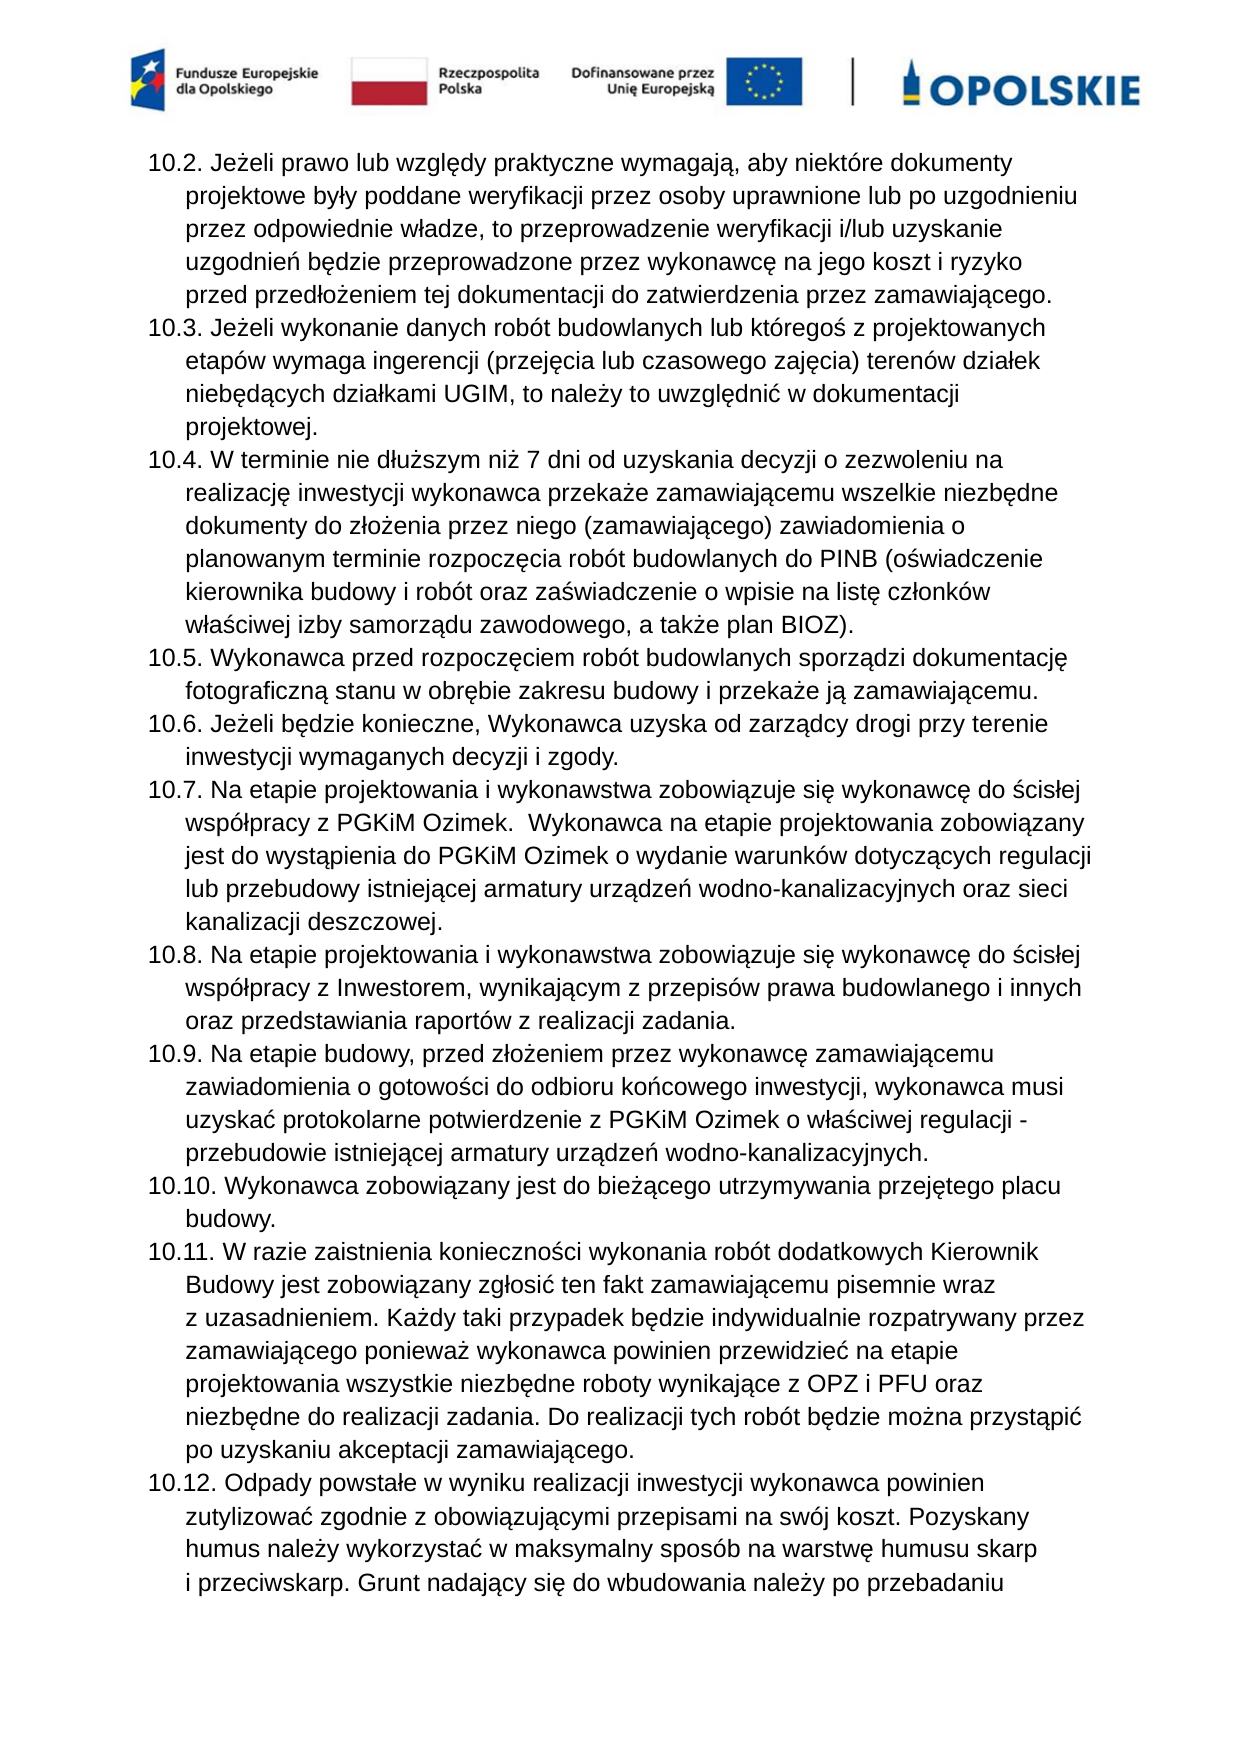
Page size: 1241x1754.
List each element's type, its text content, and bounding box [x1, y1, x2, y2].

list Jeżeli będzie konieczne, Wykonawca uzyska od zarządcy drogi przy terenie inwestycji wymaganych decyzji i zgody. [148, 775, 1093, 837]
list Na etapie projektowania i wykonawstwa zobowiązuje się wykonawcę do ścisłej współpracy z PGKiM Ozimek. Wykonawca na etapie projektowania zobowiązany jest do wystąpienia do PGKiM Ozimek o wydanie warunków dotyczących regulacji lub przebudowy istniejącej armatury urządzeń wodno-kanalizacyjnych oraz sieci kanalizacji deszczowej. [148, 841, 1093, 1002]
list Na etapie projektowania i wykonawstwa zobowiązuje się wykonawcę do ścisłej współpracy z Inwestorem, wynikającym z przepisów prawa budowlanego i innych oraz przedstawiania raportów z realizacji zadania. [148, 1006, 1093, 1101]
list Jeżeli prawo lub względy praktyczne wymagają, aby niektóre dokumenty projektowe były poddane weryfikacji przez osoby uprawnione lub po uzgodnieniu przez odpowiednie władze, to przeprowadzenie weryfikacji i/lub uzyskanie uzgodnień będzie przeprowadzone przez wykonawcę na jego koszt i ryzyko przed przedłożeniem tej dokumentacji do zatwierdzenia przez zamawiającego. [148, 214, 1093, 374]
list Wykonawca przed rozpoczęciem robót budowlanych sporządzi dokumentację fotograficzną stanu w obrębie zakresu budowy i przekaże ją zamawiającemu. [148, 709, 1093, 771]
list Wykonawca zobowiązany jest do bieżącego utrzymywania przejętego placu budowy. [148, 1237, 1093, 1299]
list W terminie nie dłuższym niż 7 dni od uzyskania decyzji o zezwoleniu na realizację inwestycji wykonawca przekaże zamawiającemu wszelkie niezbędne dokumenty do złożenia przez niego (zamawiającego) zawiadomienia o planowanym terminie rozpoczęcia robót budowlanych do PINB (oświadczenie kierownika budowy i robót oraz zaświadczenie o wpisie na listę członków właściwej izby samorządu zawodowego, a także plan BIOZ). [148, 511, 1093, 705]
list Jeżeli wykonanie danych robót budowlanych lub któregoś z projektowanych etapów wymaga ingerencji (przejęcia lub czasowego zajęcia) terenów działek niebędących działkami UGIM, to należy to uwzględnić w dokumentacji projektowej. [148, 379, 1093, 507]
list Na etapie budowy, przed złożeniem przez wykonawcę zamawiającemu zawiadomienia o gotowości do odbioru końcowego inwestycji, wykonawca musi uzyskać protokolarne potwierdzenie z PGKiM Ozimek o właściwej regulacji - przebudowie istniejącej armatury urządzeń wodno-kanalizacyjnych. [148, 1105, 1093, 1233]
picture [114, 28, 1158, 129]
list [148, 1534, 1093, 1596]
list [148, 148, 1093, 209]
list W razie zaistnienia konieczności wykonania robót dodatkowych Kierownik Budowy jest zobowiązany zgłosić ten fakt zamawiającemu pisemnie wraz z uzasadnieniem. Każdy taki przypadek będzie indywidualnie rozpatrywany przez zamawiającego ponieważ wykonawca powinien przewidzieć na etapie projektowania wszystkie niezbędne roboty wynikające z OPZ i PFU oraz niezbędne do realizacji zadania. Do realizacji tych robót będzie można przystąpić po uzyskaniu akceptacji zamawiającego. [148, 1303, 1093, 1530]
